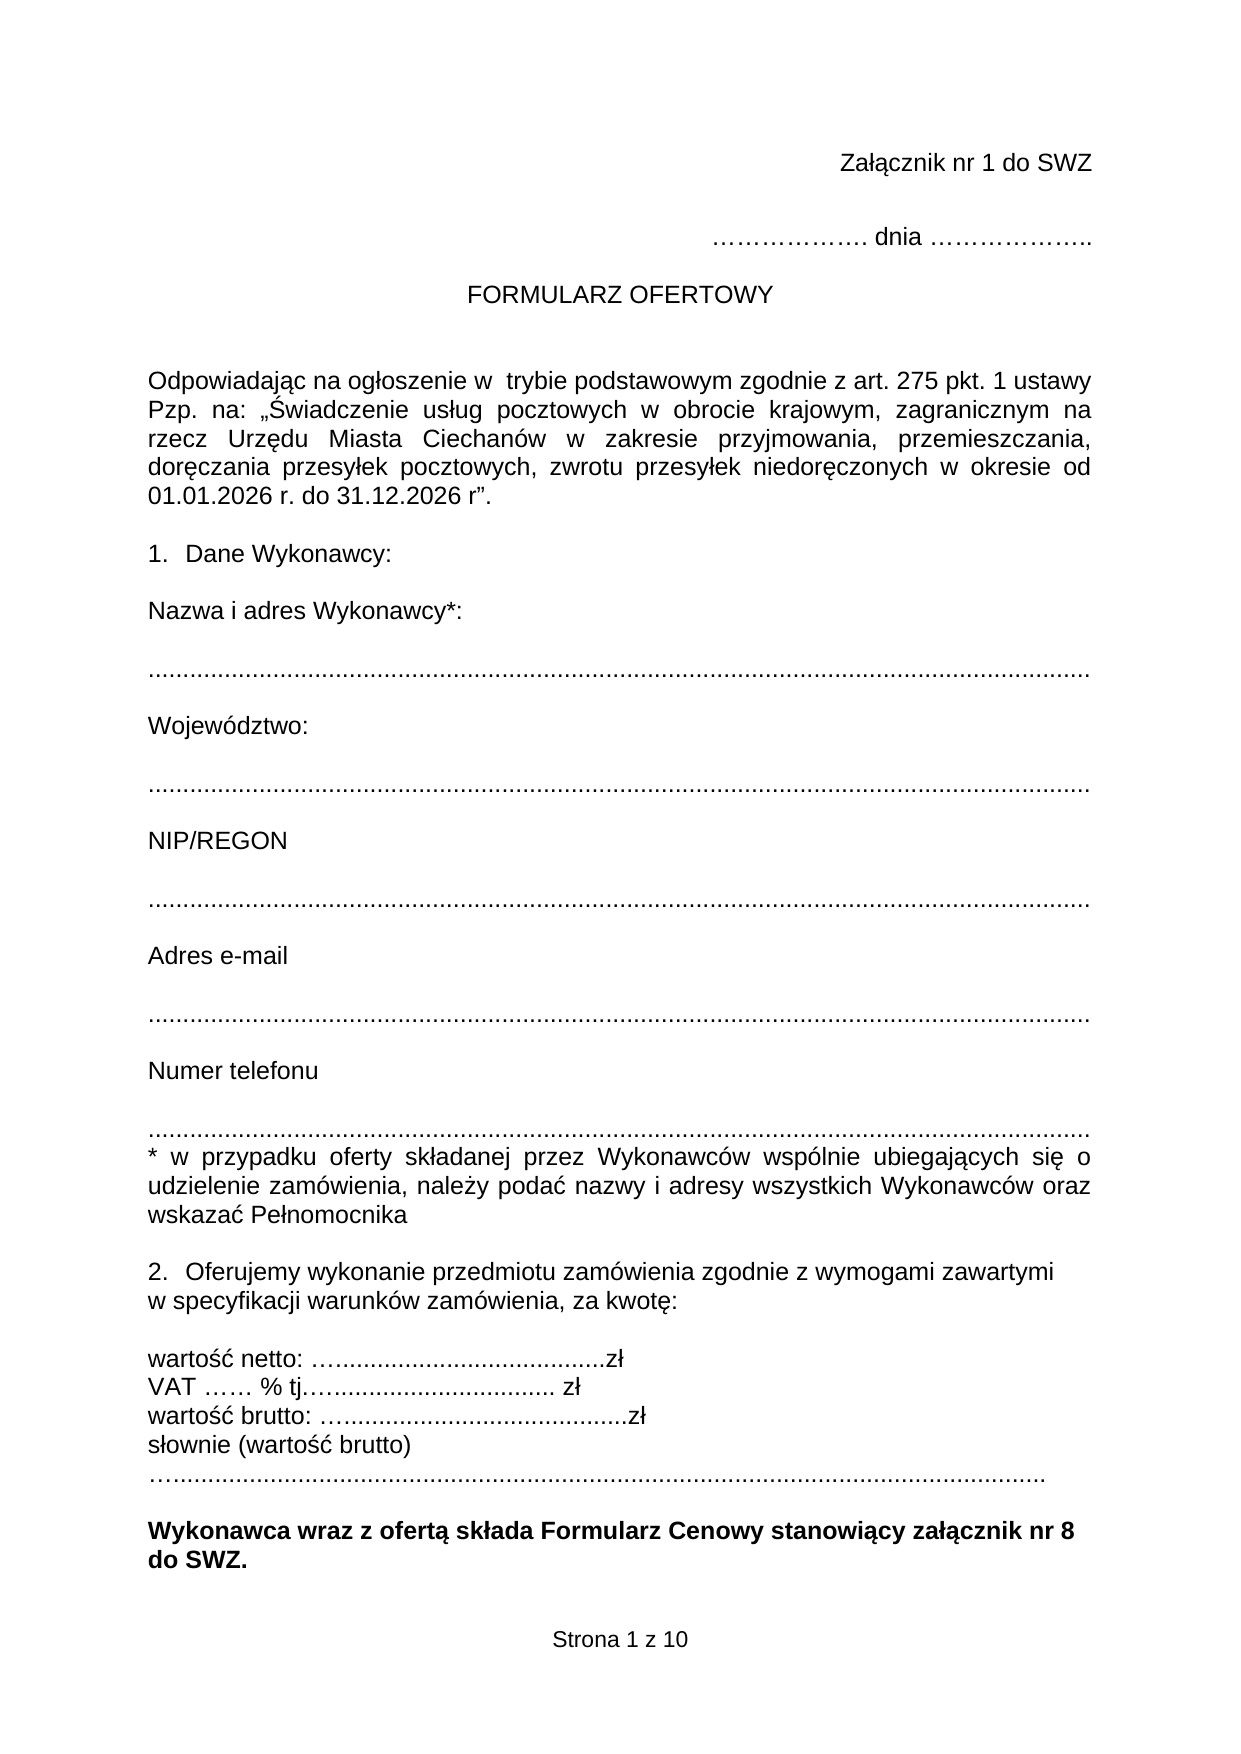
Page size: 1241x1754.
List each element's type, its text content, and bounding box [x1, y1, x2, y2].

text Adres e-mail [148, 941, 1093, 970]
text FORMULARZ OFERTOWY [148, 280, 1093, 308]
text wartość netto: ….......................................zł [148, 1343, 1093, 1372]
list Oferujemy wykonanie przedmiotu zamówienia zgodnie z wymogami zawartymi [148, 1257, 1093, 1286]
text ........................................................................................................................................ [148, 768, 1093, 797]
text * w przypadku oferty składanej przez Wykonawców wspólnie ubiegających się o udzielenie zamówienia, należy podać nazwy i adresy wszystkich Wykonawców oraz wskazać Pełnomocnika [148, 1142, 1093, 1228]
list Dane Wykonawcy: [148, 538, 1093, 567]
text Numer telefonu [148, 1056, 1093, 1085]
text wartość brutto: ….........................................zł [148, 1401, 1093, 1430]
text VAT …… % tj.…................................ zł [148, 1372, 1093, 1401]
text ........................................................................................................................................ [148, 998, 1093, 1027]
text w specyfikacji warunków zamówienia, za kwotę: [148, 1286, 1093, 1315]
text Nazwa i adres Wykonawcy*: [148, 596, 1093, 625]
text ........................................................................................................................................ [148, 883, 1093, 912]
text ........................................................................................................................................ [148, 653, 1093, 682]
text Odpowiadając na ogłoszenie w trybie podstawowym zgodnie z art. 275 pkt. 1 ustawy Pzp. na: „Świadczenie usług pocztowych w obrocie krajowym, zagranicznym na rzecz Urzędu Miasta Ciechanów w zakresie przyjmowania, przemieszczania, doręczania przesyłek pocztowych, zwrotu przesyłek niedoręczonych w okresie od 01.01.2026 r. do 31.12.2026 r”. [148, 366, 1093, 510]
text ........................................................................................................................................ [148, 1113, 1093, 1142]
text Załącznik nr 1 do SWZ [148, 148, 1092, 176]
text słownie (wartość brutto) ….............................................................................................................................. [148, 1430, 1093, 1487]
text Województwo: [148, 711, 1093, 740]
text Wykonawca wraz z ofertą składa Formularz Cenowy stanowiący załącznik nr 8 do SWZ. [148, 1516, 1093, 1573]
text NIP/REGON [148, 826, 1093, 855]
text ………………. dnia ……………….. [579, 222, 1093, 251]
